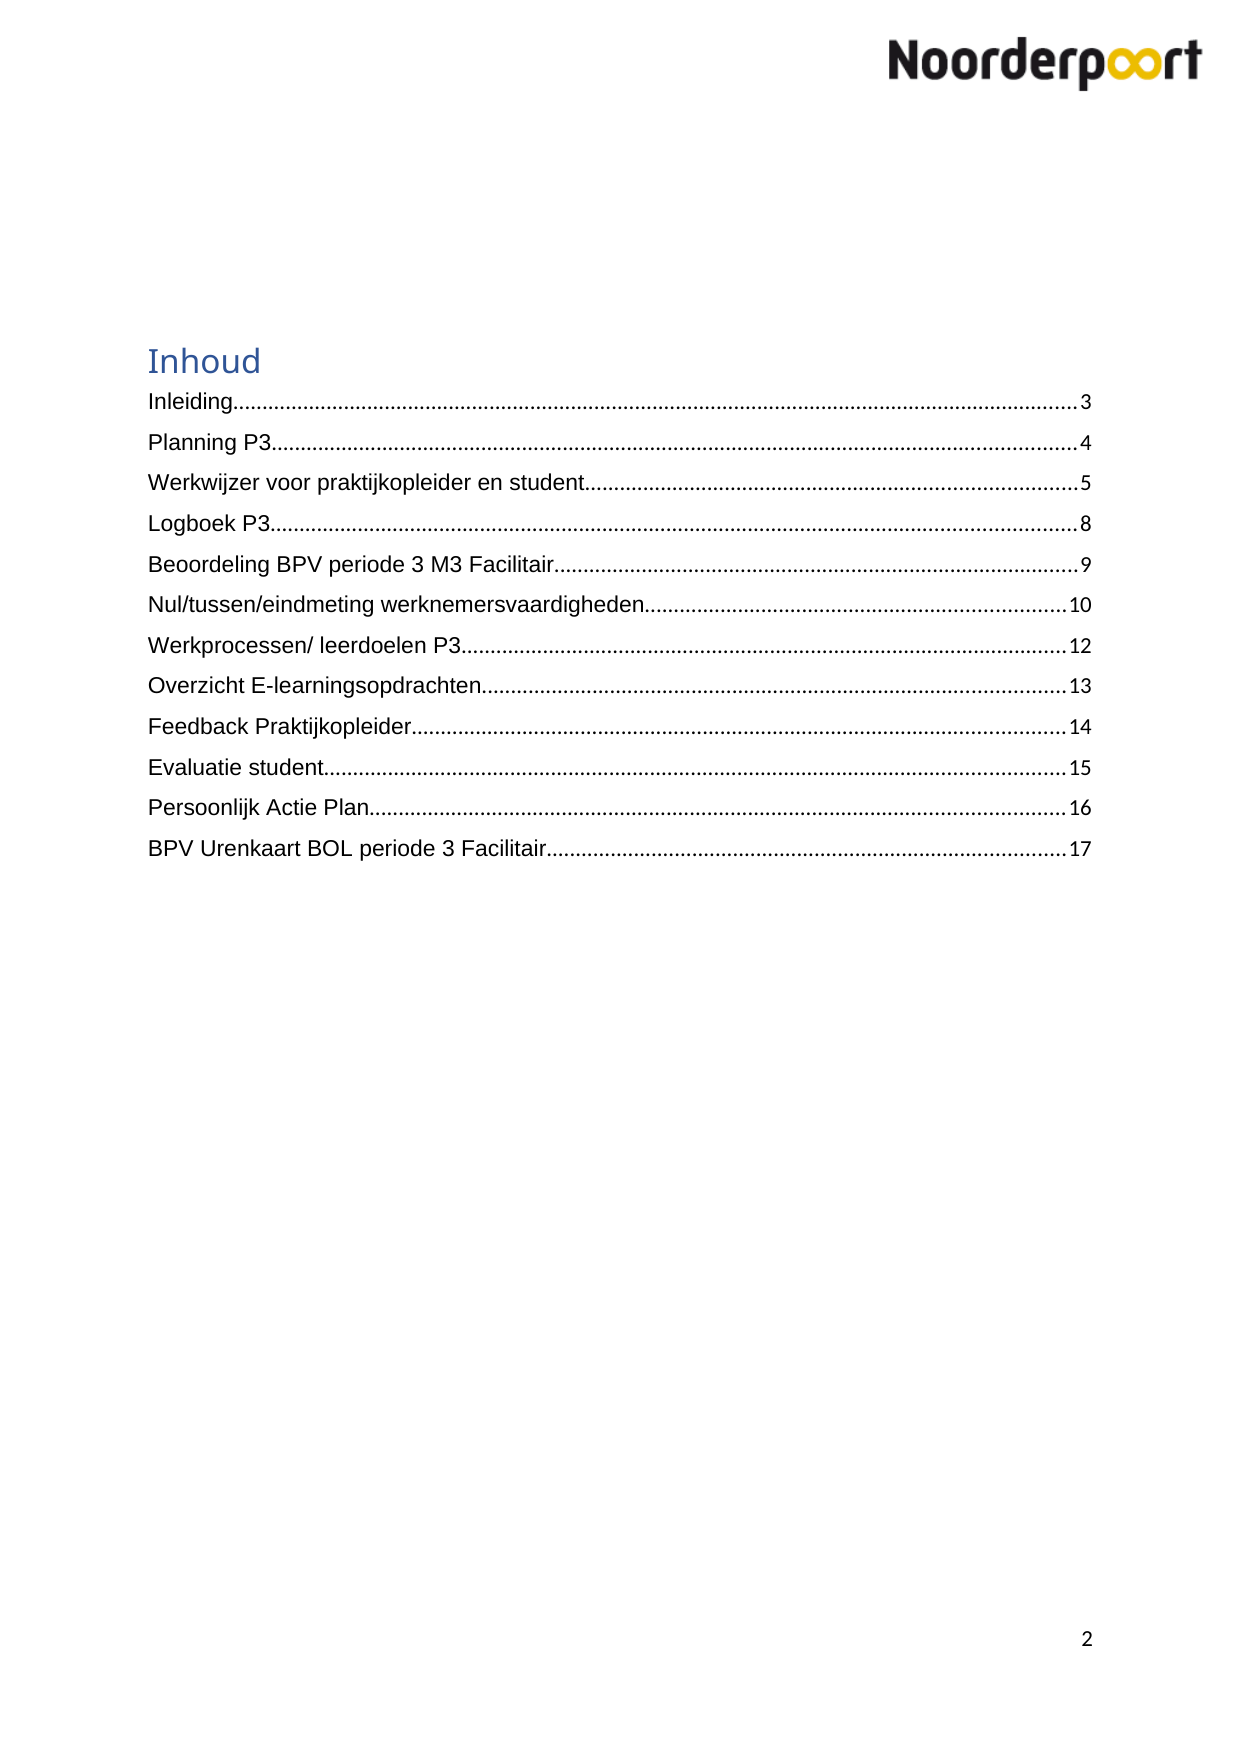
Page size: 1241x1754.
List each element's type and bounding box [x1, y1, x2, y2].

picture [882, 31, 1205, 93]
